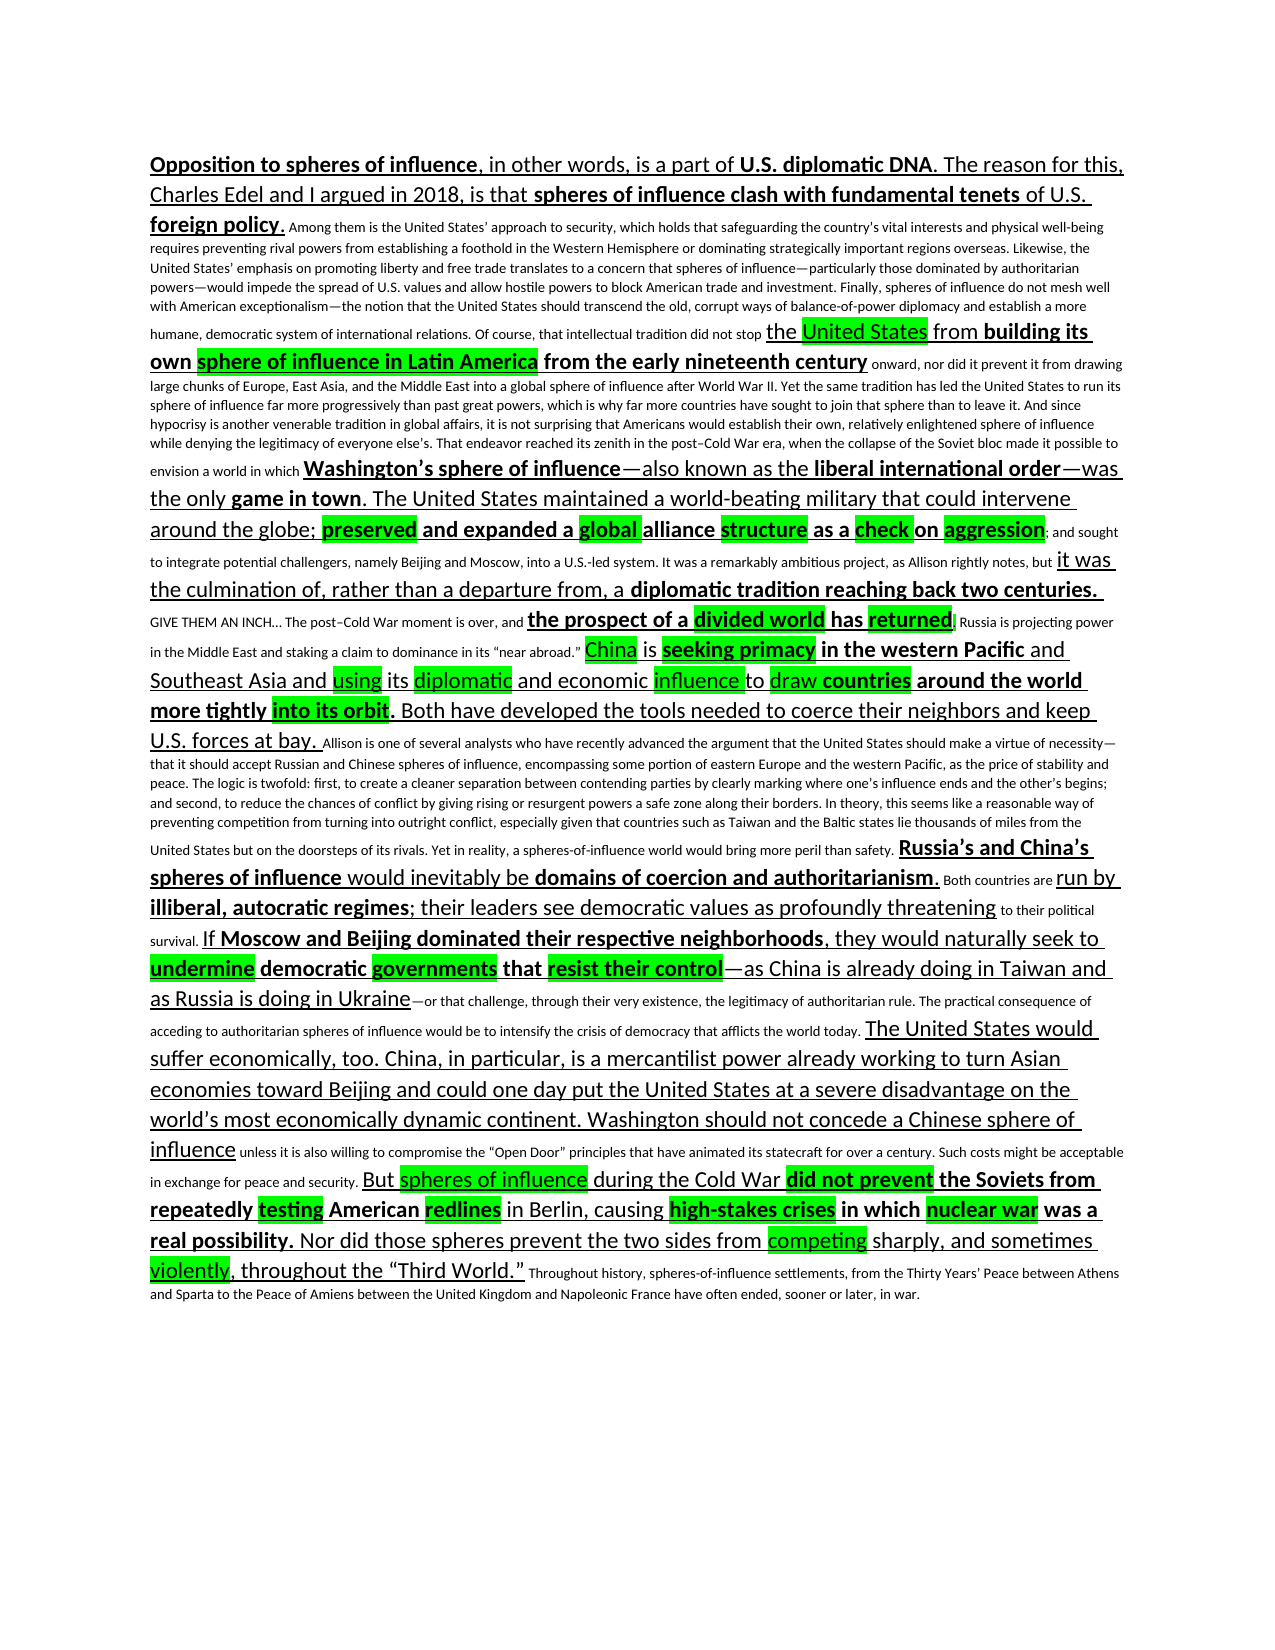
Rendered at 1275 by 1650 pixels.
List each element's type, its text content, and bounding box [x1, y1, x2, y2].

text Opposition to spheres of influence, in other words, is a part of U.S. diplomatic DNA. The reason for this, Charles Edel and I argued in 2018, is that spheres of influence clash with fundamental tenets of U.S. foreign policy. Among them is the United States’ approach to security, which holds that safeguarding the country’s vital interests and physical well-being requires preventing rival powers from establishing a foothold in the Western Hemisphere or dominating strategically important regions overseas. Likewise, the United States’ emphasis on promoting liberty and free trade translates to a concern that spheres of influence—particularly those dominated by authoritarian powers—would impede the spread of U.S. values and allow hostile powers to block American trade and investment. Finally, spheres of influence do not mesh well with American exceptionalism—the notion that the United States should transcend the old, corrupt ways of balance-of-power diplomacy and establish a more humane, democratic system of international relations. Of course, that intellectual tradition did not stop the United States from building its own sphere of influence in Latin America from the early nineteenth century onward, nor did it prevent it from drawing large chunks of Europe, East Asia, and the Middle East into a global sphere of influence after World War II. Yet the same tradition has led the United States to run its sphere of influence far more progressively than past great powers, which is why far more countries have sought to join that sphere than to leave it. And since hypocrisy is another venerable tradition in global affairs, it is not surprising that Americans would establish their own, relatively enlightened sphere of influence while denying the legitimacy of everyone else’s. That endeavor reached its zenith in the post–Cold War era, when the collapse of the Soviet bloc made it possible to envision a world in which Washington’s sphere of influence—also known as the liberal international order—was the only game in town. The United States maintained a world-beating military that could intervene around the globe; preserved and expanded a global alliance structure as a check on aggression; and sought to integrate potential challengers, namely Beijing and Moscow, into a U.S.-led system. It was a remarkably ambitious project, as Allison rightly notes, but it was the culmination of, rather than a departure from, a diplomatic tradition reaching back two centuries. GIVE THEM AN INCH… The post–Cold War moment is over, and the prospect of a divided world has returned. Russia is projecting power in the Middle East and staking a claim to dominance in its “near abroad.” China is seeking primacy in the western Pacific and Southeast Asia and using its diplomatic and economic influence to draw countries around the world more tightly into its orbit. Both have developed the tools needed to coerce their neighbors and keep U.S. forces at bay. Allison is one of several analysts who have recently advanced the argument that the United States should make a virtue of necessity—that it should accept Russian and Chinese spheres of influence, encompassing some portion of eastern Europe and the western Pacific, as the price of stability and peace. The logic is twofold: first, to create a cleaner separation between contending parties by clearly marking where one’s influence ends and the other’s begins; and second, to reduce the chances of conflict by giving rising or resurgent powers a safe zone along their borders. In theory, this seems like a reasonable way of preventing competition from turning into outright conflict, especially given that countries such as Taiwan and the Baltic states lie thousands of miles from the United States but on the doorsteps of its rivals. Yet in reality, a spheres-of-influence world would bring more peril than safety. Russia’s and China’s spheres of influence would inevitably be domains of coercion and authoritarianism. Both countries are run by illiberal, autocratic regimes; their leaders see democratic values as profoundly threatening to their political survival. If Moscow and Beijing dominated their respective neighborhoods, they would naturally seek to undermine democratic governments that resist their control—as China is already doing in Taiwan and as Russia is doing in Ukraine—or that challenge, through their very existence, the legitimacy of authoritarian rule. The practical consequence of acceding to authoritarian spheres of influence would be to intensify the crisis of democracy that afflicts the world today. The United States would suffer economically, too. China, in particular, is a mercantilist power already working to turn Asian economies toward Beijing and could one day put the United States at a severe disadvantage on the world’s most economically dynamic continent. Washington should not concede a Chinese sphere of influence unless it is also willing to compromise the “Open Door” principles that have animated its statecraft for over a century. Such costs might be acceptable in exchange for peace and security. But spheres of influence during the Cold War did not prevent the Soviets from repeatedly testing American redlines in Berlin, causing high-stakes crises in which nuclear war was a real possibility. Nor did those spheres prevent the two sides from competing sharply, and sometimes violently, throughout the “Third World.” Throughout history, spheres-of-influence settlements, from the Thirty Years’ Peace between Athens and Sparta to the Peace of Amiens between the United Kingdom and Napoleonic France have often ended, sooner or later, in war. [150, 150, 1125, 1303]
